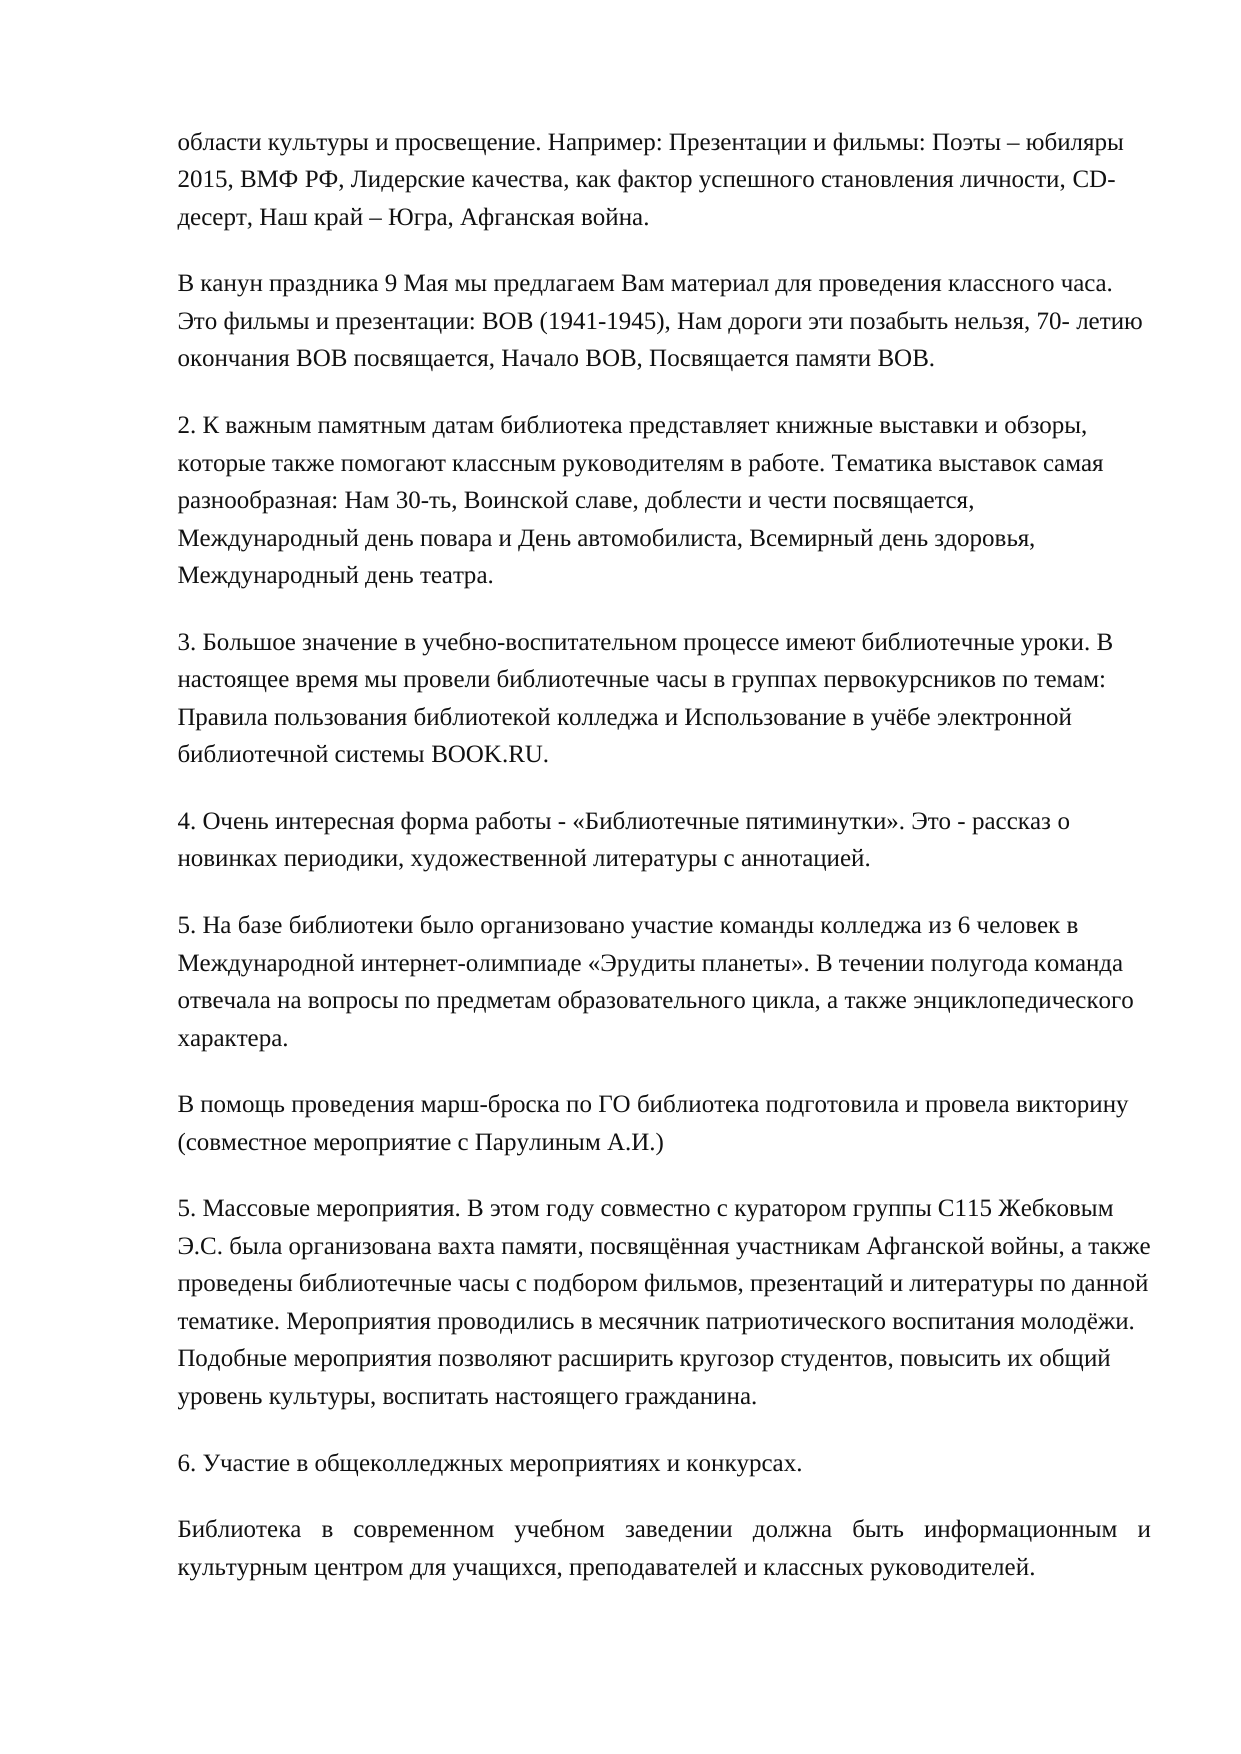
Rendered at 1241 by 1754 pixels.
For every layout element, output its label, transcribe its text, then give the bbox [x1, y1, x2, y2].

text Библиотека в современном учебном заведении должна быть информационным и культурным центром для учащихся, преподавателей и классных руководителей. [177, 1506, 1152, 1581]
text 4. Очень интересная форма работы - «Библиотечные пятиминутки». Это - рассказ о новинках периодики, художественной литературы с аннотацией. [177, 797, 1152, 872]
text 6. Участие в общеколледжных мероприятиях и конкурсах. [177, 1439, 1152, 1476]
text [177, 118, 1152, 231]
text 5. На базе библиотеки было организовано участие команды колледжа из 6 человек в Международной интернет-олимпиаде «Эрудиты планеты». В течении полугода команда отвечала на вопросы по предметам образовательного цикла, а также энциклопедического характера. [177, 901, 1152, 1051]
text 5. Массовые мероприятия. В этом году совместно с куратором группы С115 Жебковым Э.С. была организована вахта памяти, посвящённая участникам Афганской войны, а также проведены библиотечные часы с подбором фильмов, презентаций и литературы по данной тематике. Мероприятия проводились в месячник патриотического воспитания молодёжи. Подобные мероприятия позволяют расширить кругозор студентов, повысить их общий уровень культуры, воспитать настоящего гражданина. [177, 1185, 1152, 1410]
text В помощь проведения марш-броска по ГО библиотека подготовила и провела викторину (совместное мероприятие с Парулиным А.И.) [177, 1081, 1152, 1156]
text 2. К важным памятным датам библиотека представляет книжные выставки и обзоры, которые также помогают классным руководителям в работе. Тематика выставок самая разнообразная: Нам 30-ть, Воинской славе, доблести и чести посвящается, Международный день повара и День автомобилиста, Всемирный день здоровья, Международный день театра. [177, 401, 1152, 589]
text В канун праздника 9 Мая мы предлагаем Вам материал для проведения классного часа. Это фильмы и презентации: ВОВ (1941-1945), Нам дороги эти позабыть нельзя, 70- летию окончания ВОВ посвящается, Начало ВОВ, Посвящается памяти ВОВ. [177, 260, 1152, 372]
text 3. Большое значение в учебно-воспитательном процессе имеют библиотечные уроки. В настоящее время мы провели библиотечные часы в группах первокурсников по темам: Правила пользования библиотекой колледжа и Использование в учёбе электронной библиотечной системы BOOK.RU. [177, 618, 1152, 768]
